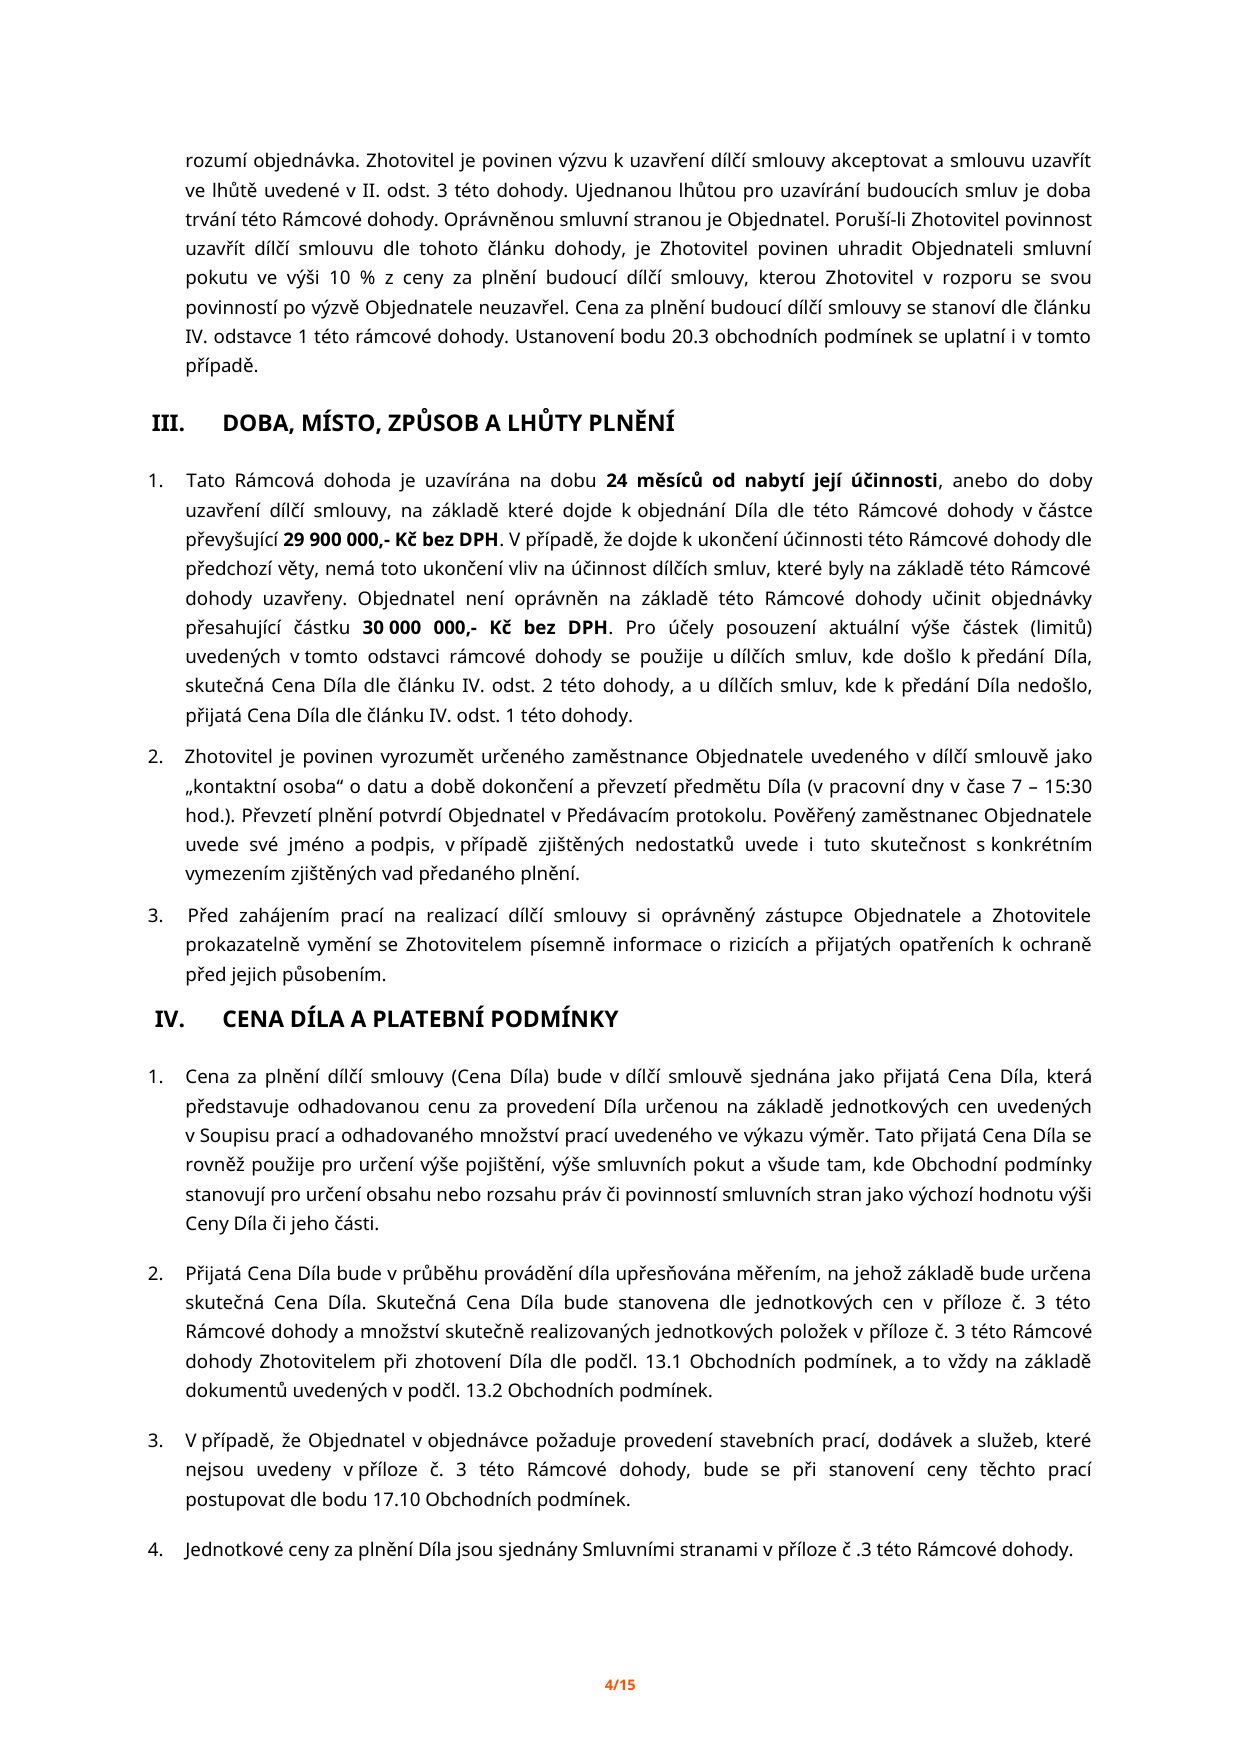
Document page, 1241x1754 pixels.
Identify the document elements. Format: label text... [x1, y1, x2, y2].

list CENA DÍLA A PLATEBNÍ PODMÍNKY [185, 1003, 1093, 1034]
list Jednotkové ceny za plnění Díla jsou sjednány Smluvními stranami v příloze č .3 této Rámcové dohody. [148, 1536, 1093, 1562]
list V případě, že Objednatel v objednávce požaduje provedení stavebních prací, dodávek a služeb, které nejsou uvedeny v příloze č. 3 této Rámcové dohody, bude se při stanovení ceny těchto prací postupovat dle bodu 17.10 Obchodních podmínek. [148, 1427, 1093, 1511]
list Přijatá Cena Díla bude v průběhu provádění díla upřesňována měřením, na jehož základě bude určena skutečná Cena Díla. Skutečná Cena Díla bude stanovena dle jednotkových cen v příloze č. 3 této Rámcové dohody a množství skutečně realizovaných jednotkových položek v příloze č. 3 této Rámcové dohody Zhotovitelem při zhotovení Díla dle podčl. 13.1 Obchodních podmínek, a to vždy na základě dokumentů uvedených v podčl. 13.2 Obchodních podmínek. [148, 1260, 1093, 1403]
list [148, 148, 1093, 378]
text Zhotovitel je povinen vyrozumět určeného zaměstnance Objednatele uvedeného v dílčí smlouvě jako „kontaktní osoba“ o datu a době dokončení a převzetí předmětu Díla (v pracovní dny v čase 7 – 15:30 hod.). Převzetí plnění potvrdí Objednatel v Předávacím protokolu. Pověřený zaměstnanec Objednatele uvede své jméno a podpis, v případě zjištěných nedostatků uvede i tuto skutečnost s konkrétním vymezením zjištěných vad předaného plnění. [148, 744, 1093, 886]
list Cena za plnění dílčí smlouvy (Cena Díla) bude v dílčí smlouvě sjednána jako přijatá Cena Díla, která představuje odhadovanou cenu za provedení Díla určenou na základě jednotkových cen uvedených v Soupisu prací a odhadovaného množství prací uvedeného ve výkazu výměr. Tato přijatá Cena Díla se rovněž použije pro určení výše pojištění, výše smluvních pokut a všude tam, kde Obchodní podmínky stanovují pro určení obsahu nebo rozsahu práv či povinností smluvních stran jako výchozí hodnotu výši Ceny Díla či jeho části. [148, 1064, 1093, 1236]
text Před zahájením prací na realizací dílčí smlouvy si oprávněný zástupce Objednatele a Zhotovitele prokazatelně vymění se Zhotovitelem písemně informace o rizicích a přijatých opatřeních k ochraně před jejich působením. [148, 902, 1093, 987]
list Tato Rámcová dohoda je uzavírána na dobu 24 měsíců od nabytí její účinnosti, anebo do doby uzavření dílčí smlouvy, na základě které dojde k objednání Díla dle této Rámcové dohody v částce převyšující 29 900 000,- Kč bez DPH. V případě, že dojde k ukončení účinnosti této Rámcové dohody dle předchozí věty, nemá toto ukončení vliv na účinnost dílčích smluv, které byly na základě této Rámcové dohody uzavřeny. Objednatel není oprávněn na základě této Rámcové dohody učinit objednávky přesahující částku 30 000 000,- Kč bez DPH. Pro účely posouzení aktuální výše částek (limitů) uvedených v tomto odstavci rámcové dohody se použije u dílčích smluv, kde došlo k předání Díla, skutečná Cena Díla dle článku IV. odst. 2 této dohody, a u dílčích smluv, kde k předání Díla nedošlo, přijatá Cena Díla dle článku IV. odst. 1 této dohody. [148, 468, 1093, 727]
list DOBA, MÍSTO, ZPŮSOB A LHŮTY PLNĚNÍ [185, 407, 1093, 438]
